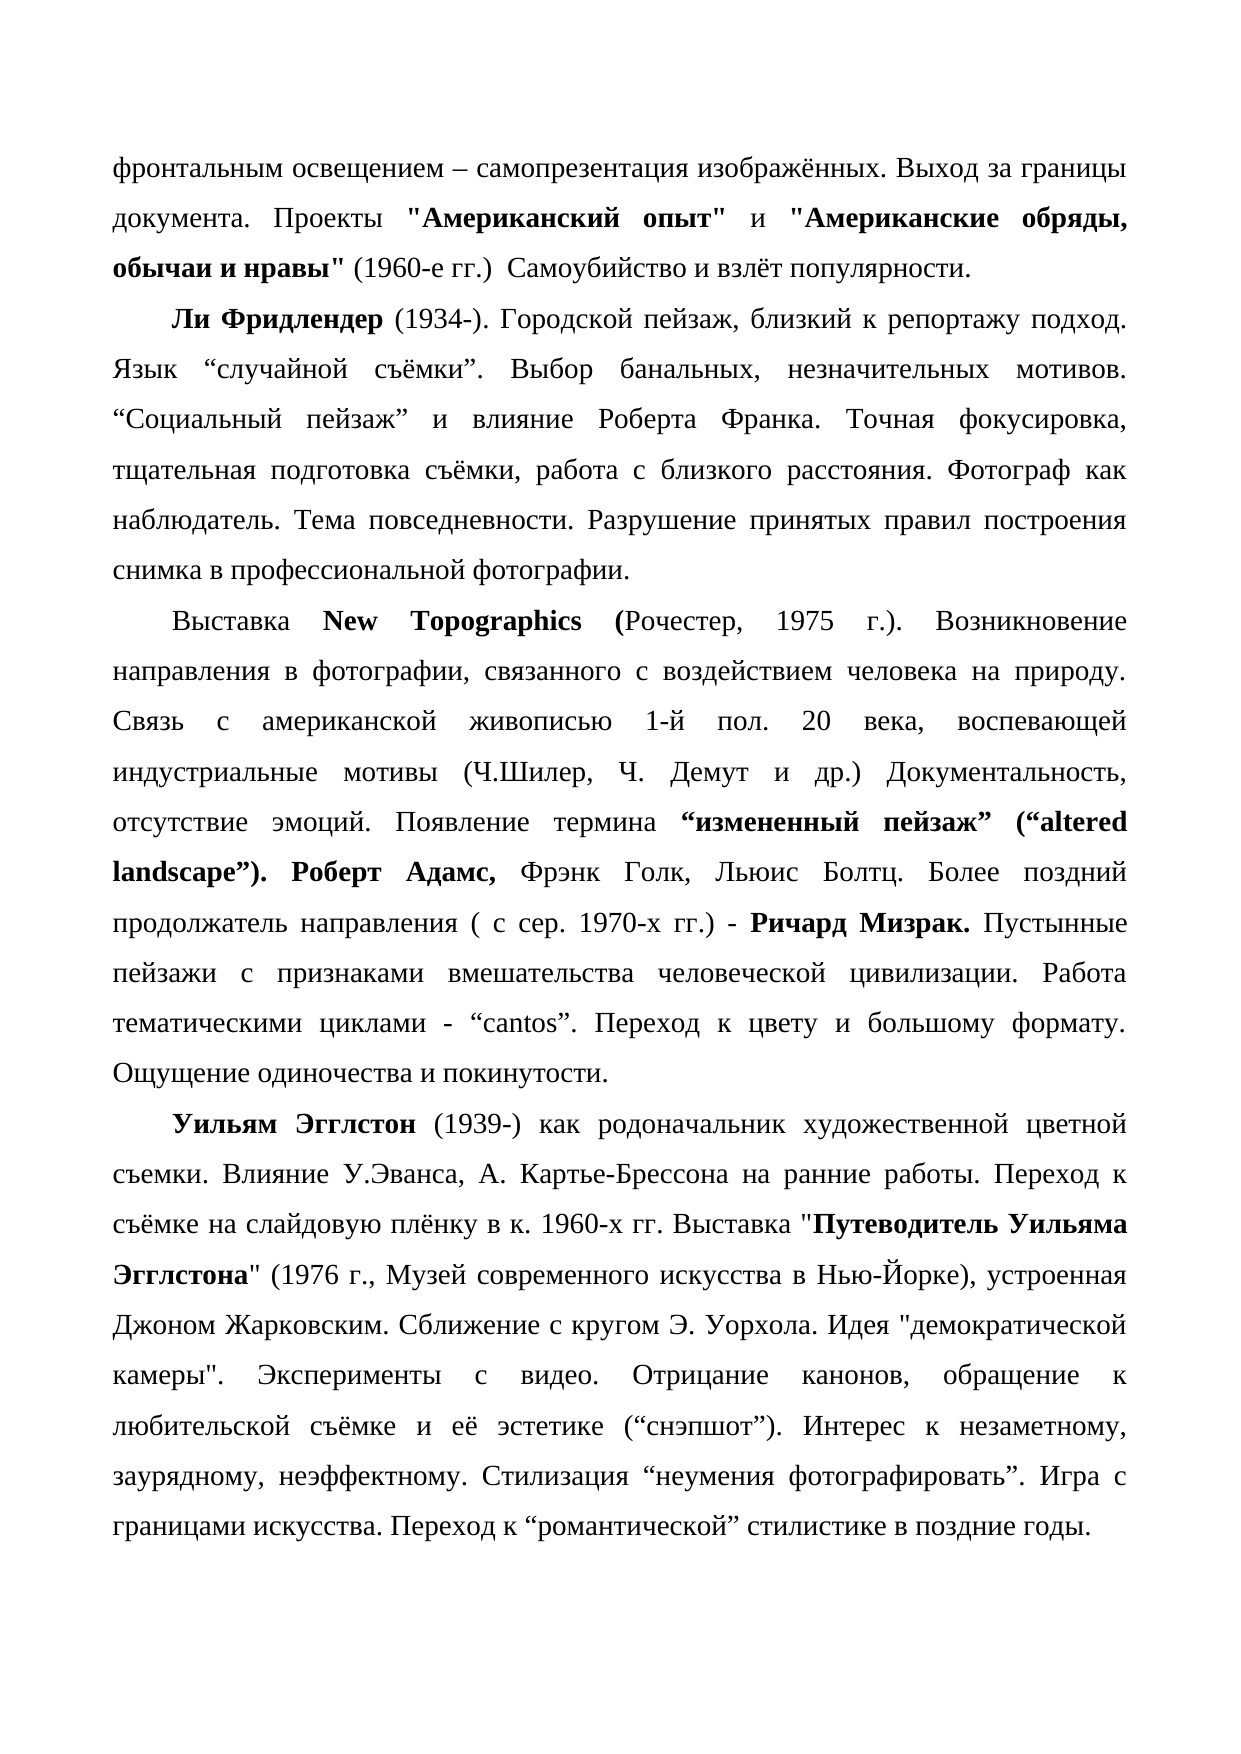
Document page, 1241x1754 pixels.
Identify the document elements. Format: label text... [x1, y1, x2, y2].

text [112, 150, 1128, 284]
text Выставка New Topographics (Рочестер, .). Возникновение направления в фотографии, связанного с воздействием человека на природу. Связь с американской живописью 1-й пол. 20 века, воспевающей индустриальные мотивы (Ч.Шилер, Ч. Демут и др.) Документальность, отсутствие эмоций. Появление термина “измененный пейзаж” (“altered landscape”). Роберт Адамс, Фрэнк Голк, Льюис Болтц. Более поздний продолжатель направления ( с сер. 1970-х гг.) - Ричард Мизрак. Пустынные пейзажи с признаками вмешательства человеческой цивилизации. Работа тематическими циклами - “сantos”. Переход к цвету и большому формату. Ощущение одиночества и покинутости. [112, 603, 1128, 1089]
text Ли Фридлендер (1934-). Городской пейзаж, близкий к репортажу подход. Язык “случайной съёмки”. Выбор банальных, незначительных мотивов. “Социальный пейзаж” и влияние Роберта Франка. Точная фокусировка, тщательная подготовка съёмки, работа с близкого расстояния. Фотограф как наблюдатель. Тема повседневности. Разрушение принятых правил построения снимка в профессиональной фотографии. [112, 301, 1128, 586]
text Уильям Эгглстон (1939-) как родоначальник художественной цветной съемки. Влияние У.Эванса, А. Картье-Брессона на ранние работы. Переход к съёмке на слайдовую плёнку в к. 1960-х гг. Выставка "Путеводитель Уильяма Эгглстона" (., Музей современного искусства в Нью-Йорке), устроенная Джоном Жарковским. Сближение с кругом Э. Уорхола. Идея "демократической камеры". Эксперименты с видео. Отрицание канонов, обращение к любительской съёмке и её эстетике (“снэпшот”). Интерес к незаметному, заурядному, неэффектному. Стилизация “неумения фотографировать”. Игра с границами искусства. Переход к “романтической” стилистике в поздние годы. [112, 1106, 1128, 1542]
